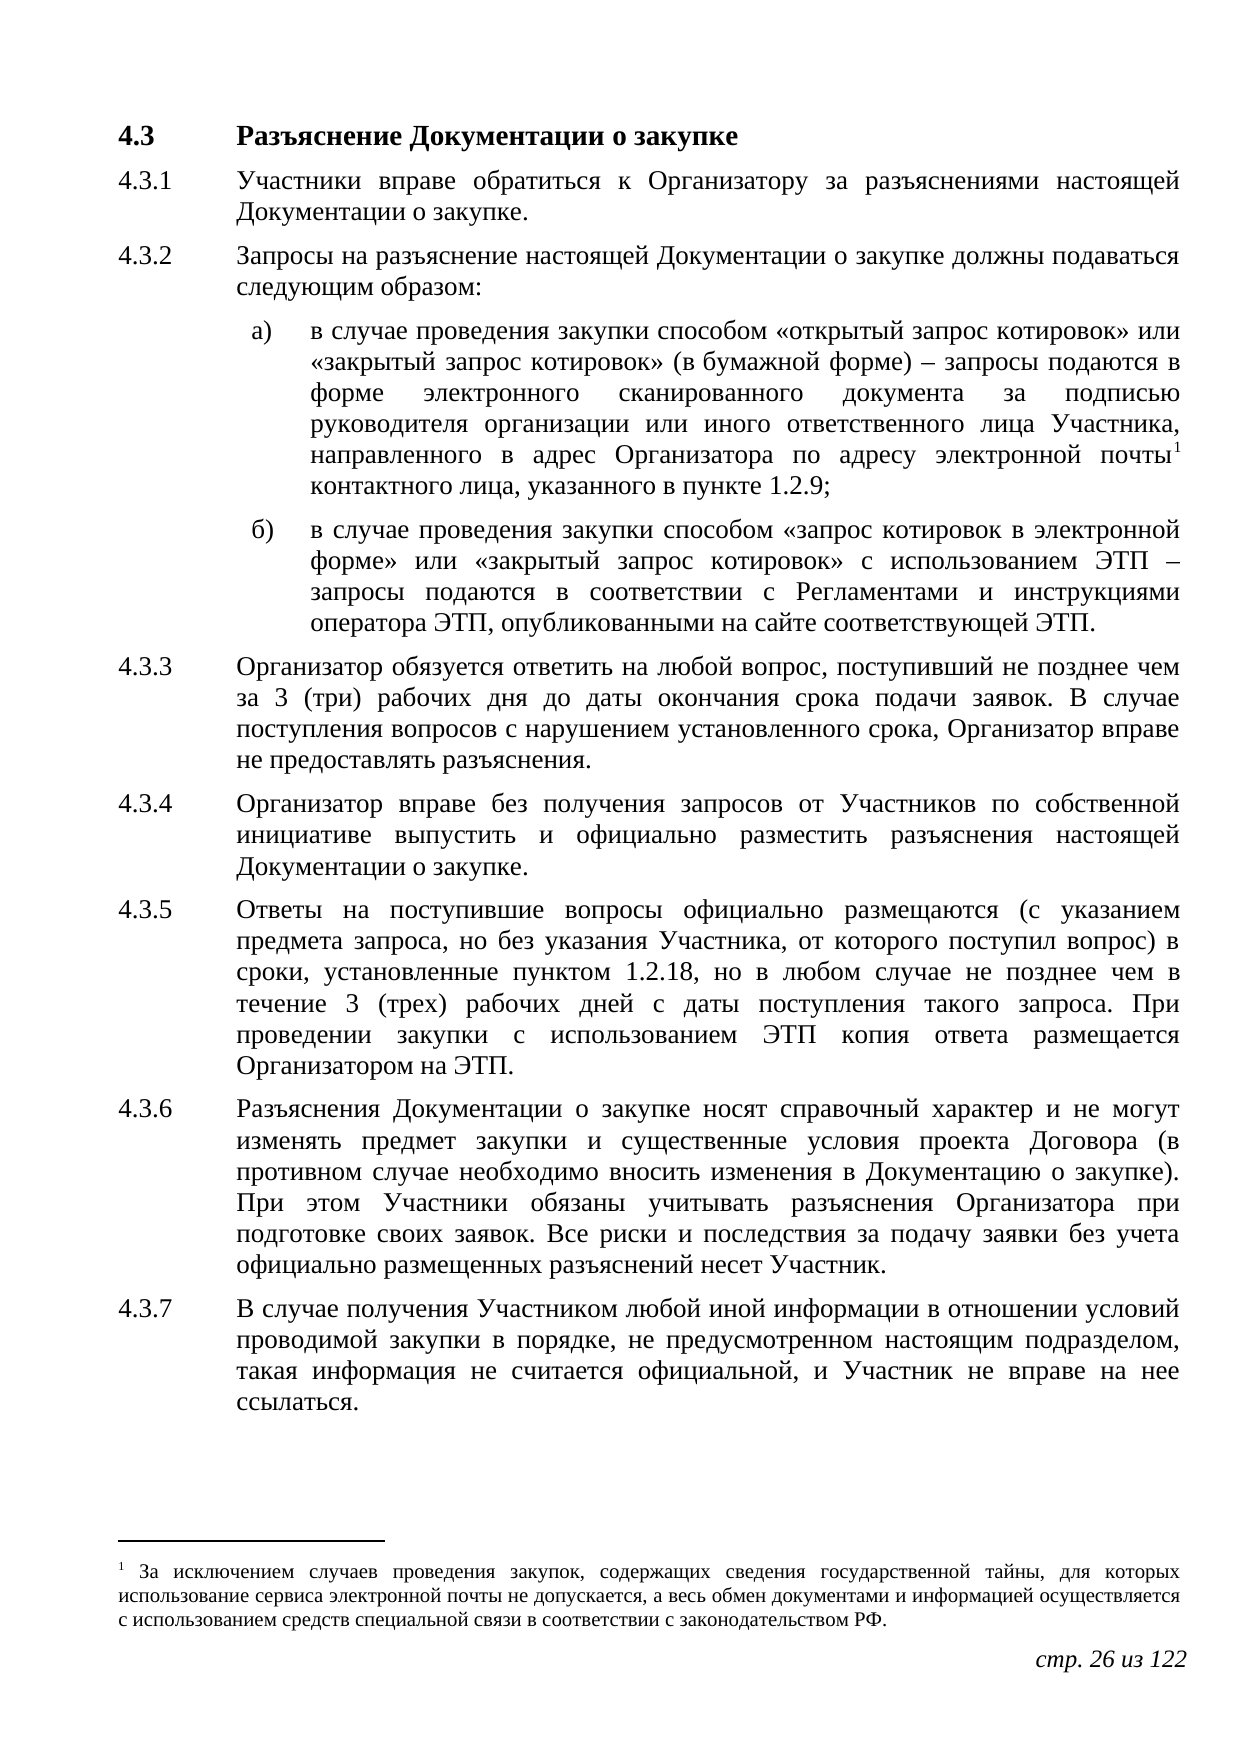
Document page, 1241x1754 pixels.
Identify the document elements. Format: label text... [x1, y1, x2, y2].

text Ответы на поступившие вопросы официально размещаются (с указанием предмета запроса, но без указания Участника, от которого поступил вопрос) в сроки, установленные пунктом 1.2.18, но в любом случае не позднее чем в течение 3 (трех) рабочих дней с даты поступления такого запроса. При проведении закупки с использованием ЭТП копия ответа размещается Организатором на ЭТП. [118, 893, 1181, 1080]
subtitle Разъяснение Документации о закупке [118, 118, 1181, 152]
text Организатор вправе без получения запросов от Участников по собственной инициативе выпустить и официально разместить разъяснения настоящей Документации о закупке. [118, 787, 1181, 881]
text Организатор обязуется ответить на любой вопрос, поступивший не позднее чем за 3 (три) рабочих дня до даты окончания срока подачи заявок. В случае поступления вопросов с нарушением установленного срока, Организатор вправе не предоставлять разъяснения. [118, 650, 1181, 775]
text Разъяснения Документации о закупке носят справочный характер и не могут изменять предмет закупки и существенные условия проекта Договора (в противном случае необходимо вносить изменения в Документацию о закупке). При этом Участники обязаны учитывать разъяснения Организатора при подготовке своих заявок. Все риски и последствия за подачу заявки без учета официально размещенных разъяснений несет Участник. [118, 1093, 1181, 1279]
text в случае проведения закупки способом «запрос котировок в электронной форме» или «закрытый запрос котировок» с использованием ЭТП – запросы подаются в соответствии с Регламентами и инструкциями оператора ЭТП, опубликованными на сайте соответствующей ЭТП. [251, 513, 1181, 638]
text в случае проведения закупки способом «открытый запрос котировок» или «закрытый запрос котировок» (в бумажной форме) – запросы подаются в форме электронного сканированного документа за подписью руководителя организации или иного ответственного лица Участника, направленного в адрес Организатора по адресу электронной почты контактного лица, указанного в пункте 1.2.9; [251, 314, 1181, 501]
text Участники вправе обратиться к Организатору за разъяснениями настоящей Документации о закупке. [118, 164, 1181, 226]
text Запросы на разъяснение настоящей Документации о закупке должны подаваться следующим образом: [118, 239, 1181, 301]
text В случае получения Участником любой иной информации в отношении условий проводимой закупки в порядке, не предусмотренном настоящим подразделом, такая информация не считается официальной, и Участник не вправе на нее ссылаться. [118, 1292, 1181, 1417]
